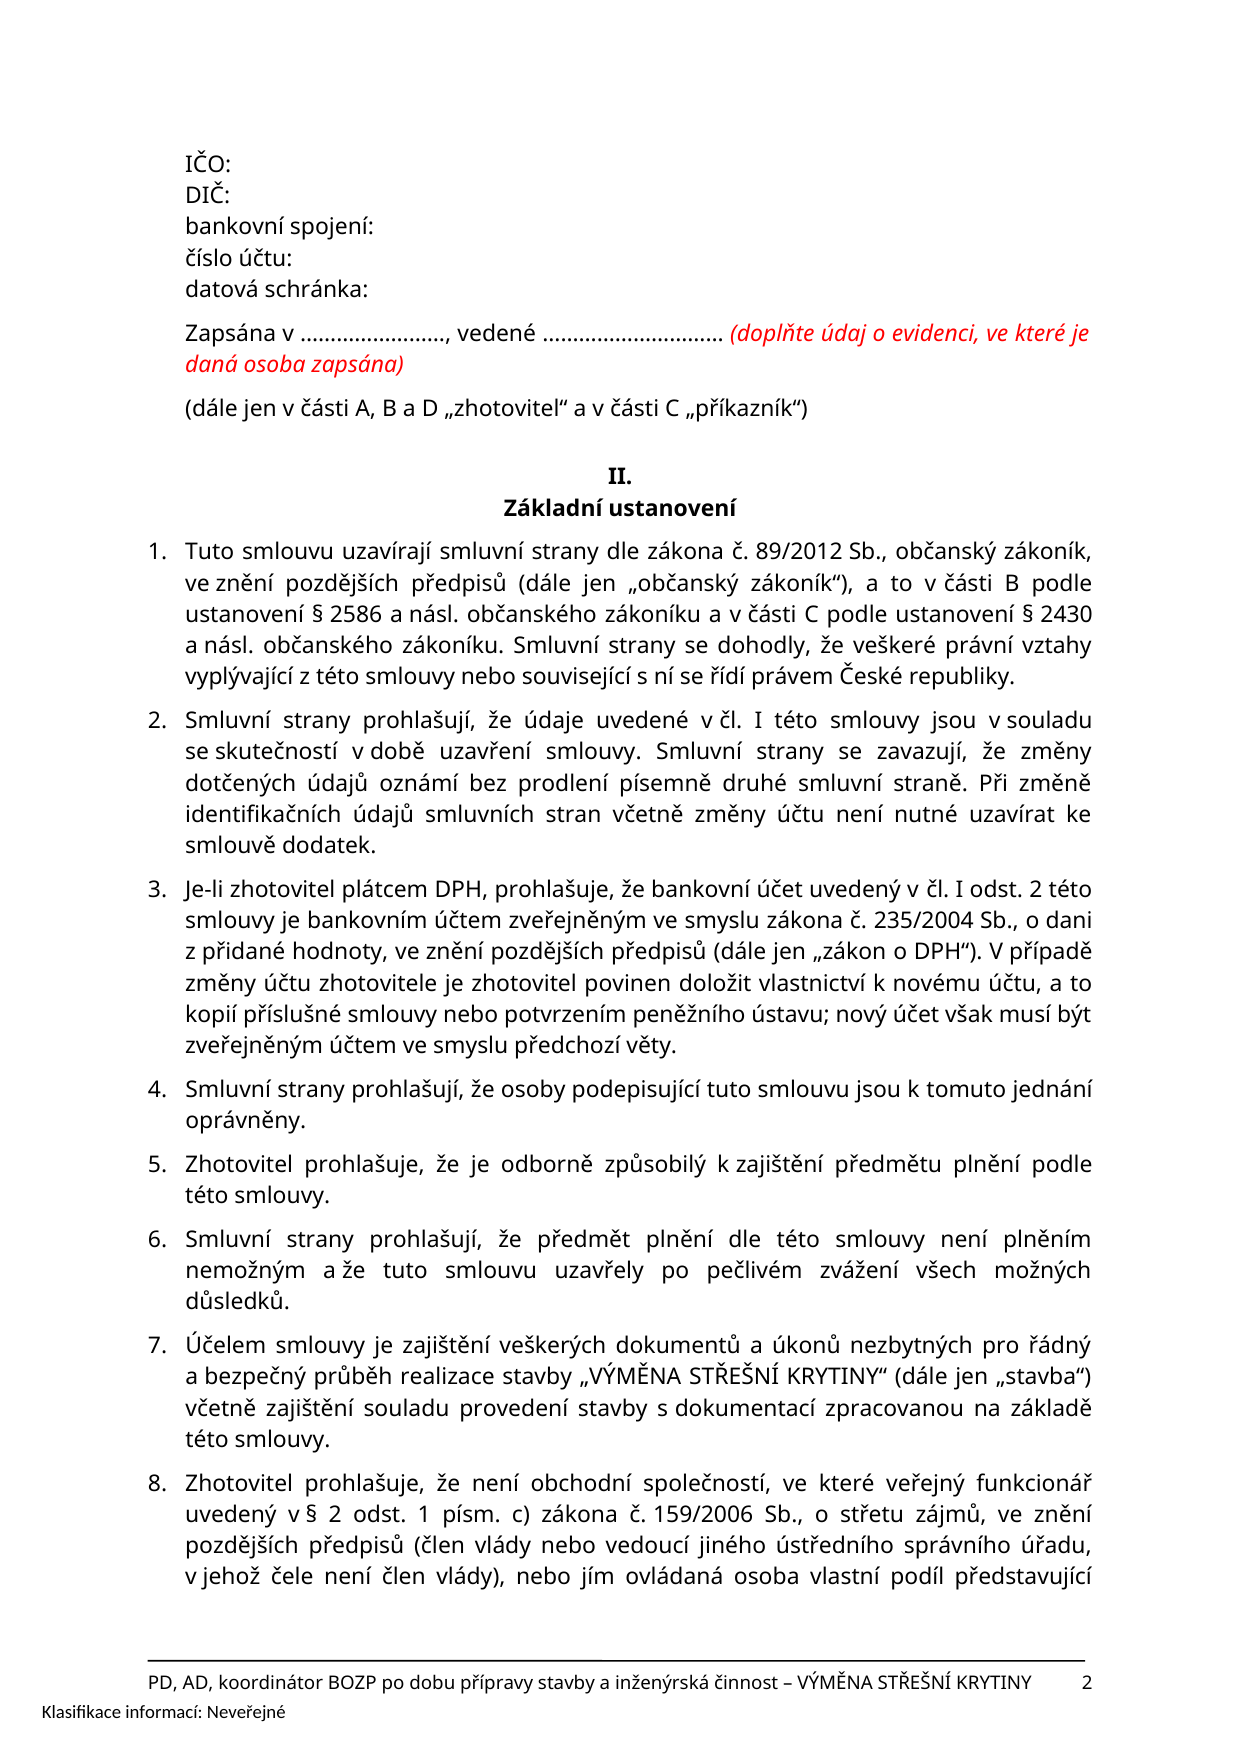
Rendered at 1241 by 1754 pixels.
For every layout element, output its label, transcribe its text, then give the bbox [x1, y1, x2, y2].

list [148, 1466, 1092, 1591]
list Smluvní strany prohlašují, že údaje uvedené v čl. I této smlouvy jsou v souladu se skutečností v době uzavření smlouvy. Smluvní strany se zavazují, že změny dotčených údajů oznámí bez prodlení písemně druhé smluvní straně. Při změně identifikačních údajů smluvních stran včetně změny účtu není nutné uzavírat ke smlouvě dodatek. [148, 704, 1092, 860]
list Tuto smlouvu uzavírají smluvní strany dle zákona č. 89/2012 Sb., občanský zákoník, ve znění pozdějších předpisů (dále jen „občanský zákoník“), a to v části B podle ustanovení § 2586 a násl. občanského zákoníku a v části C podle ustanovení § 2430 a násl. občanského zákoníku. Smluvní strany se dohodly, že veškeré právní vztahy vyplývající z této smlouvy nebo související s ní se řídí právem České republiky. [148, 535, 1092, 691]
text Zapsána v ……………………, vedené ………………………… (doplňte údaj o evidenci, ve které je daná osoba zapsána) [185, 316, 1092, 379]
list číslo účtu: [185, 241, 1092, 273]
list IČO: [185, 148, 1092, 179]
list Je-li zhotovitel plátcem DPH, prohlašuje, že bankovní účet uvedený v čl. I odst. 2 této smlouvy je bankovním účtem zveřejněným ve smyslu zákona č. 235/2004 Sb., o dani z přidané hodnoty, ve znění pozdějších předpisů (dále jen „zákon o DPH“). V případě změny účtu zhotovitele je zhotovitel povinen doložit vlastnictví k novému účtu, a to kopií příslušné smlouvy nebo potvrzením peněžního ústavu; nový účet však musí být zveřejněným účtem ve smyslu předchozí věty. [148, 873, 1092, 1060]
list Smluvní strany prohlašují, že předmět plnění dle této smlouvy není plněním nemožným a že tuto smlouvu uzavřely po pečlivém zvážení všech možných důsledků. [148, 1223, 1092, 1316]
text (dále jen v části A, B a D „zhotovitel“ a v části C „příkazník“) [185, 391, 1092, 423]
list Účelem smlouvy je zajištění veškerých dokumentů a úkonů nezbytných pro řádný a bezpečný průběh realizace stavby „VÝMĚNA STŘEŠNÍ KRYTINY“ (dále jen „stavba“) včetně zajištění souladu provedení stavby s dokumentací zpracovanou na základě této smlouvy. [148, 1329, 1092, 1454]
list Zhotovitel prohlašuje, že je odborně způsobilý k zajištění předmětu plnění podle této smlouvy. [148, 1148, 1092, 1210]
list bankovní spojení: [185, 210, 1092, 241]
list datová schránka: [185, 273, 1092, 304]
list DIČ: [185, 179, 1092, 210]
list Smluvní strany prohlašují, že osoby podepisující tuto smlouvu jsou k tomuto jednání oprávněny. [148, 1073, 1092, 1135]
text II. Základní ustanovení [148, 460, 1092, 523]
